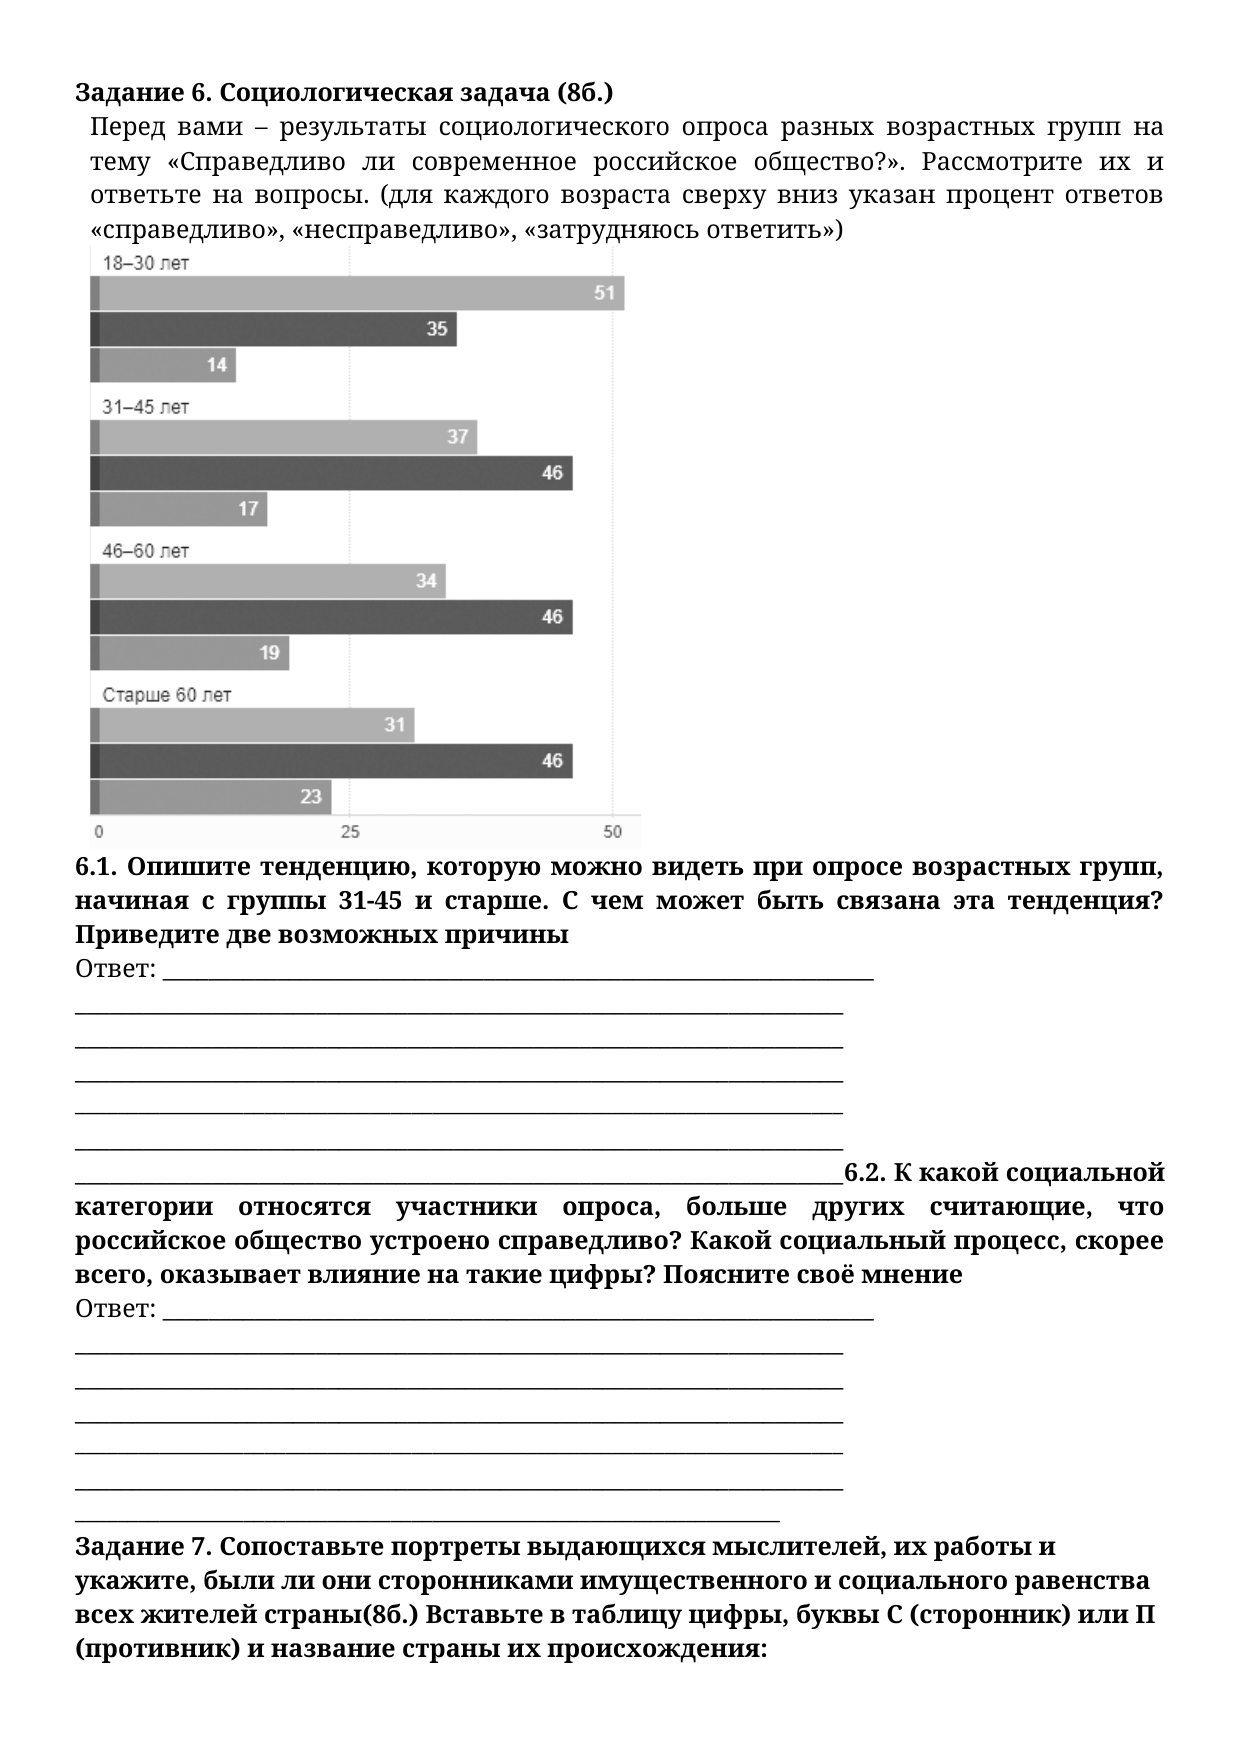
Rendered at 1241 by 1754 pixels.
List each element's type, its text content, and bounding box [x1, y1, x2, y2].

text ___________________________________________________________________ [75, 1393, 1165, 1427]
text ___________________________________________________________________ [75, 985, 1165, 1019]
text ___________________________________________________________________ [75, 1053, 1165, 1087]
text Ответ: ______________________________________________________________ [75, 951, 1165, 985]
picture [89, 245, 642, 849]
text Перед вами – результаты социологического опроса разных возрастных групп на тему «Справедливо ли современное российское общество?». Рассмотрите их и ответьте на вопросы. (для каждого возраста сверху вниз указан процент ответов «справедливо», «несправедливо», «затрудняюсь ответить») [90, 109, 1165, 245]
text Задание 6. Социологическая задача (8б.) [75, 75, 1165, 109]
text ___________________________________________________________________ [75, 1019, 1165, 1053]
text ___________________________________________________________________ [75, 1461, 1165, 1495]
text ___________________________________________________________________6.2. К какой социальной категории относятся участники опроса, больше других считающие, что российское общество устроено справедливо? Какой социальный процесс, скорее всего, оказывает влияние на такие цифры? Поясните своё мнение [75, 1155, 1165, 1291]
text ___________________________________________________________________ [75, 1121, 1165, 1155]
text _________________________________________________________________________ [75, 1427, 1165, 1458]
text ___________________________________________________________________ [75, 1495, 1165, 1526]
text _________________________________________________________________________ [75, 1087, 1165, 1118]
text Задание 7. Сопоставьте портреты выдающихся мыслителей, их работы и укажите, были ли они сторонниками имущественного и социального равенства всех жителей страны(8б.) Вставьте в таблицу цифры, буквы С (сторонник) или П (противник) и название страны их происхождения: [75, 1529, 1165, 1665]
text 6.1. Опишите тенденцию, которую можно видеть при опросе возрастных групп, начиная с группы 31-45 и старше. С чем может быть связана эта тенденция? Приведите две возможных причины [75, 848, 1165, 951]
text ___________________________________________________________________ [75, 1325, 1165, 1359]
text ___________________________________________________________________ [75, 1359, 1165, 1393]
text Ответ: ______________________________________________________________ [75, 1291, 1165, 1325]
